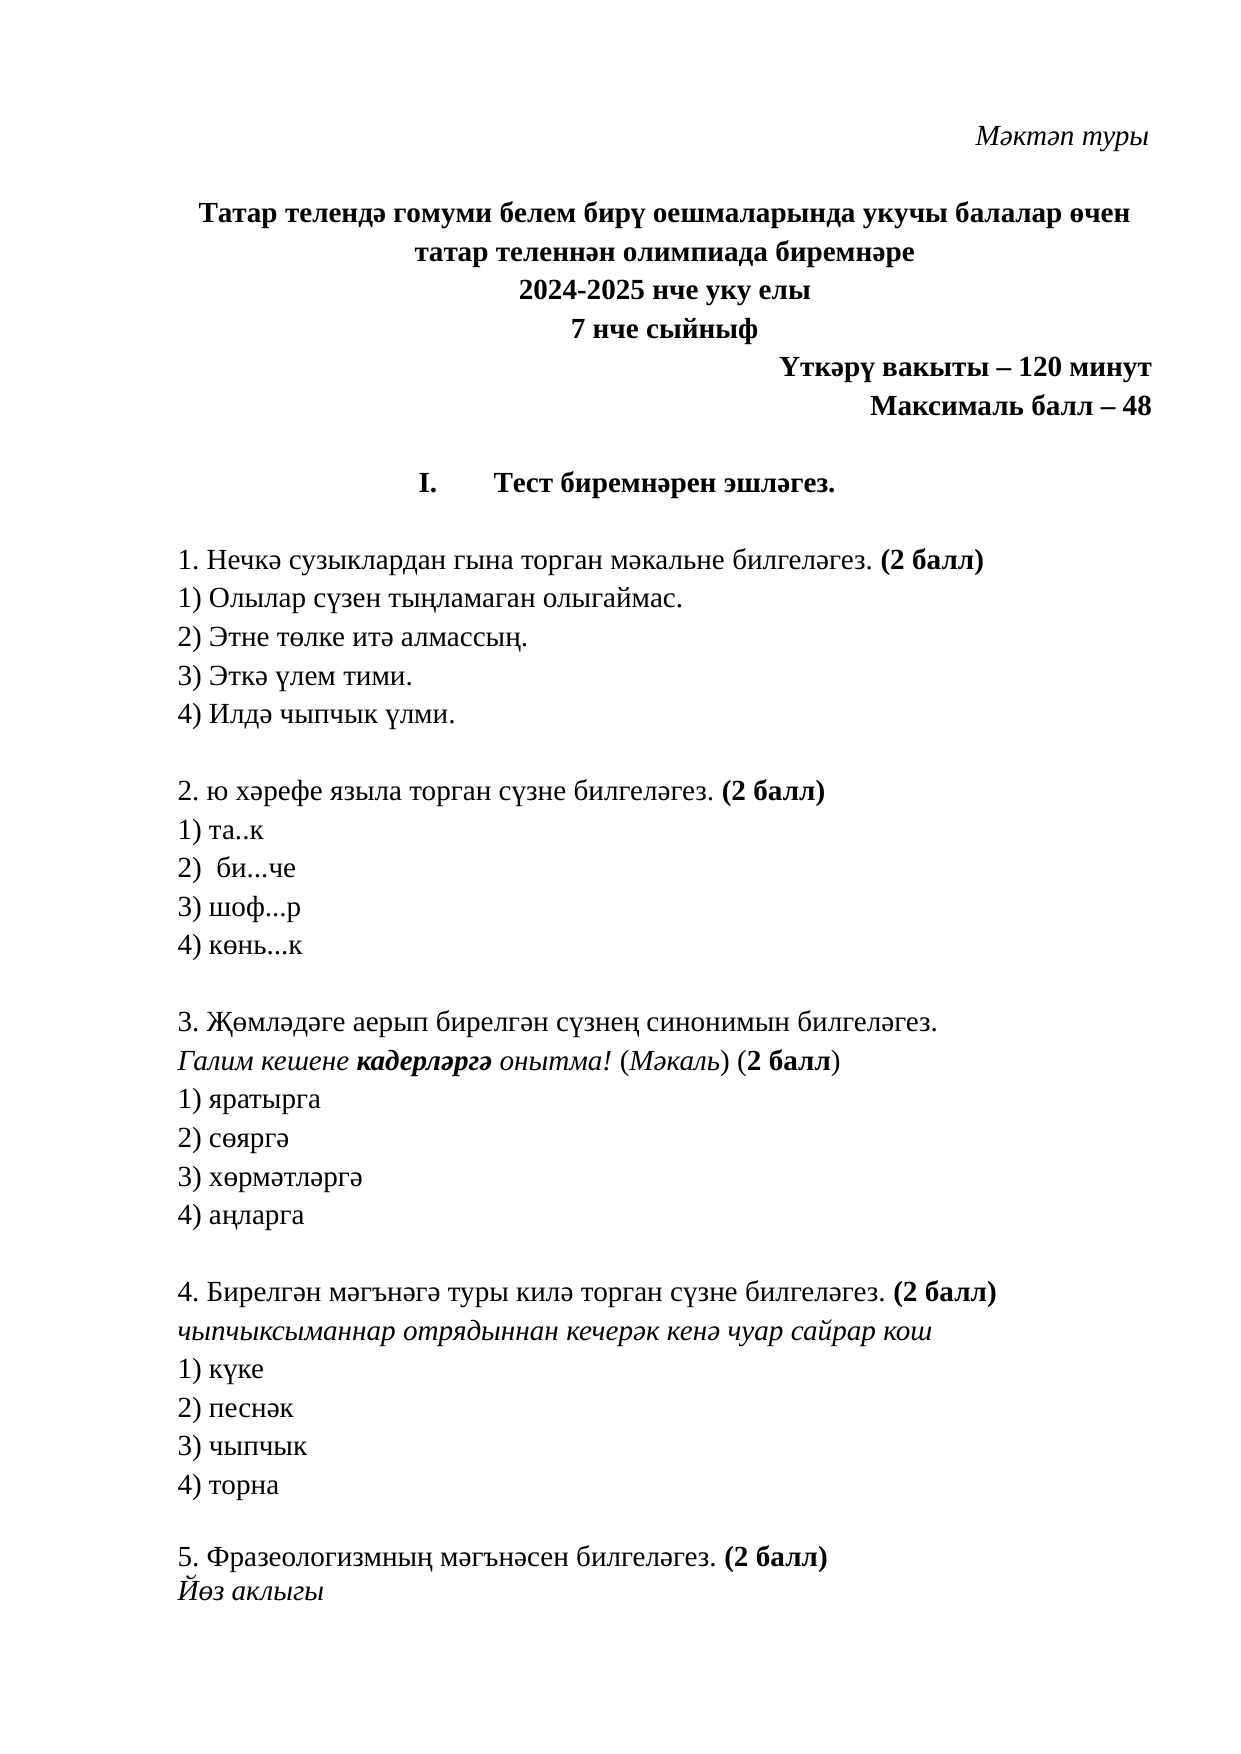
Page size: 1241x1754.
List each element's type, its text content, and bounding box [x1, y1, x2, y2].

text 2) би...че [177, 850, 1152, 884]
text Йөз аклыгы [177, 1573, 1152, 1606]
text 3) шоф...р [177, 889, 1152, 922]
text 4) торна [177, 1467, 1152, 1501]
text Мәктәп туры [177, 118, 1152, 152]
text 3) хөрмәтләргә [177, 1159, 1152, 1192]
list Тест биремнәрен эшләгез. [102, 465, 1152, 498]
text чыпчыксыманнар отрядыннан кечерәк кенә чуар сайрар кош [177, 1313, 1152, 1346]
text 2) песнәк [177, 1390, 1152, 1423]
text 1) яратырга [177, 1082, 1152, 1115]
text Максималь балл – 48 [177, 388, 1152, 421]
text 2024-2025 нче уку елы [177, 272, 1152, 306]
text Үткәрү вакыты – 120 минут [177, 349, 1152, 383]
text 4) Илдә чыпчык үлми. [177, 696, 1152, 730]
text 4) аңларга [177, 1197, 1152, 1231]
text 3) Эткә үлем тими. [177, 658, 1152, 691]
text Галим кешене кадерләргә онытма! (Мәкаль) (2 балл) [177, 1043, 1152, 1077]
text Татар телендә гомуми белем бирү оешмаларында укучы балалар өчен [177, 195, 1152, 229]
text 2. ю хәрефе языла торган сүзне билгеләгез. (2 балл) [177, 773, 1152, 807]
text 3. Җөмләдәге аерып бирелгән сүзнең синонимын билгеләгез. [177, 1004, 1152, 1038]
text 7 нче сыйныф [177, 311, 1152, 344]
text 4. Бирелгән мәгънәгә туры килә торган сүзне билгеләгез. (2 балл) [177, 1274, 1152, 1308]
text 2) Этне төлке итә алмассың. [177, 619, 1152, 653]
text 3) чыпчык [177, 1428, 1152, 1462]
text 1) Олылар сүзен тыңламаган олыгаймас. [177, 581, 1152, 614]
text 4) көнь...к [177, 927, 1152, 961]
text 1. Нечкә сузыклардан гына торган мәкальне билгеләгез. (2 балл) [177, 542, 1152, 576]
text 1) күке [177, 1351, 1152, 1385]
text 1) та..к [177, 812, 1152, 845]
text татар теленнән олимпиада биремнәре [177, 234, 1152, 267]
text 5. Фразеологизмның мәгънәсен билгеләгез. (2 балл) [177, 1539, 1152, 1573]
text 2) сөяргә [177, 1120, 1152, 1154]
